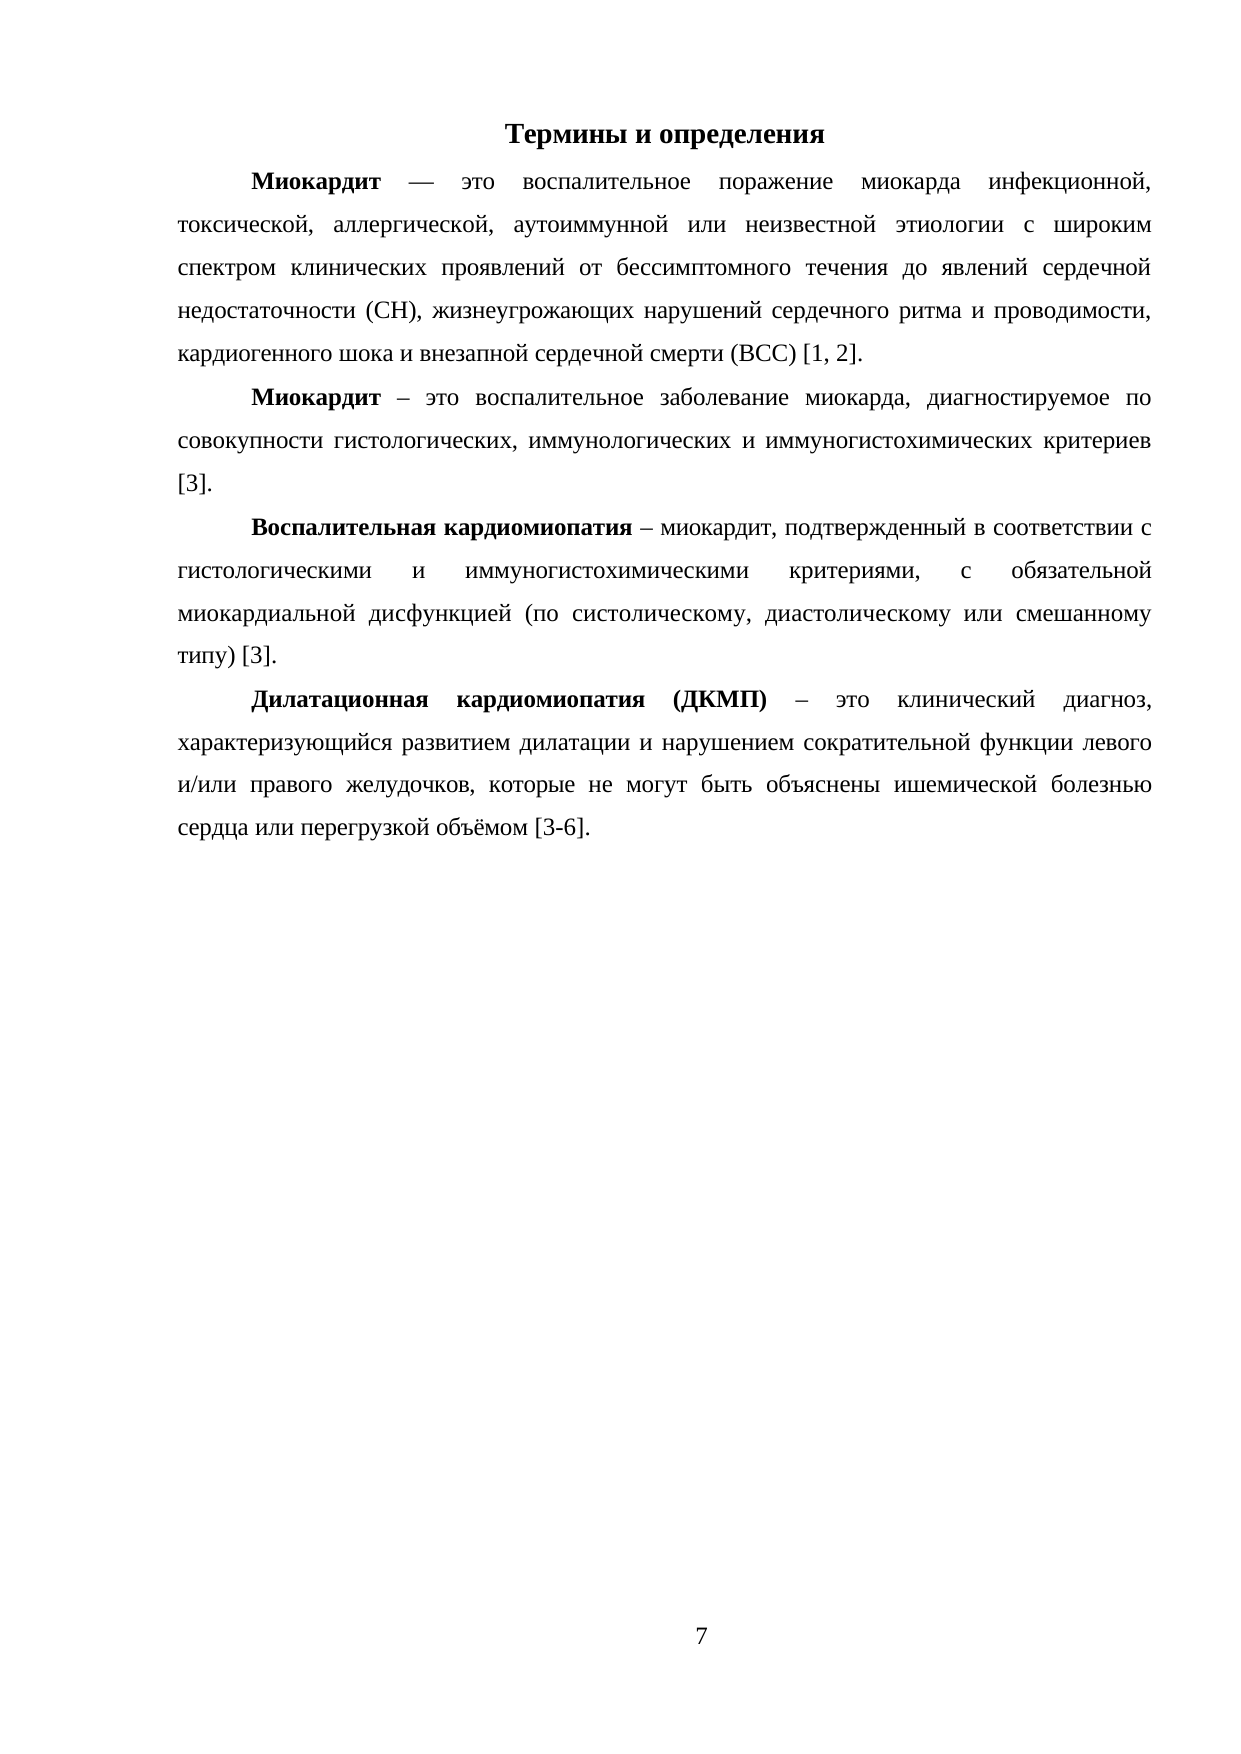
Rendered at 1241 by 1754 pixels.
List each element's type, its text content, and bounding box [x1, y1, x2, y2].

text Миокардит — это воспалительное поражение миокарда инфекционной, токсической, аллергической, аутоиммунной или неизвестной этиологии с широким спектром клинических проявлений от бессимптомного течения до явлений сердечной недостаточности (СН), жизнеугрожающих нарушений сердечного ритма и проводимости, кардиогенного шока и внезапной сердечной смерти (ВСС) [1, 2]. [177, 166, 1152, 367]
text Воспалительная кардиомиопатия – миокардит, подтвержденный в соответствии с гистологическими и иммуногистохимическими критериями, с обязательной миокардиальной дисфункцией (по систолическому, диастолическому или смешанному типу) [3]. [177, 512, 1152, 669]
text Миокардит – это воспалительное заболевание миокарда, диагностируемое по совокупности гистологических, иммунологических и иммуногистохимических критериев [3]. [177, 382, 1151, 497]
subtitle Термины и определения [191, 116, 1138, 149]
text Дилатационная кардиомиопатия (ДКМП) – это клинический диагноз, характеризующийся развитием дилатации и нарушением сократительной функции левого и/или правого желудочков, которые не могут быть объяснены ишемической болезнью сердца или перегрузкой объёмом [3-6]. [177, 684, 1152, 841]
